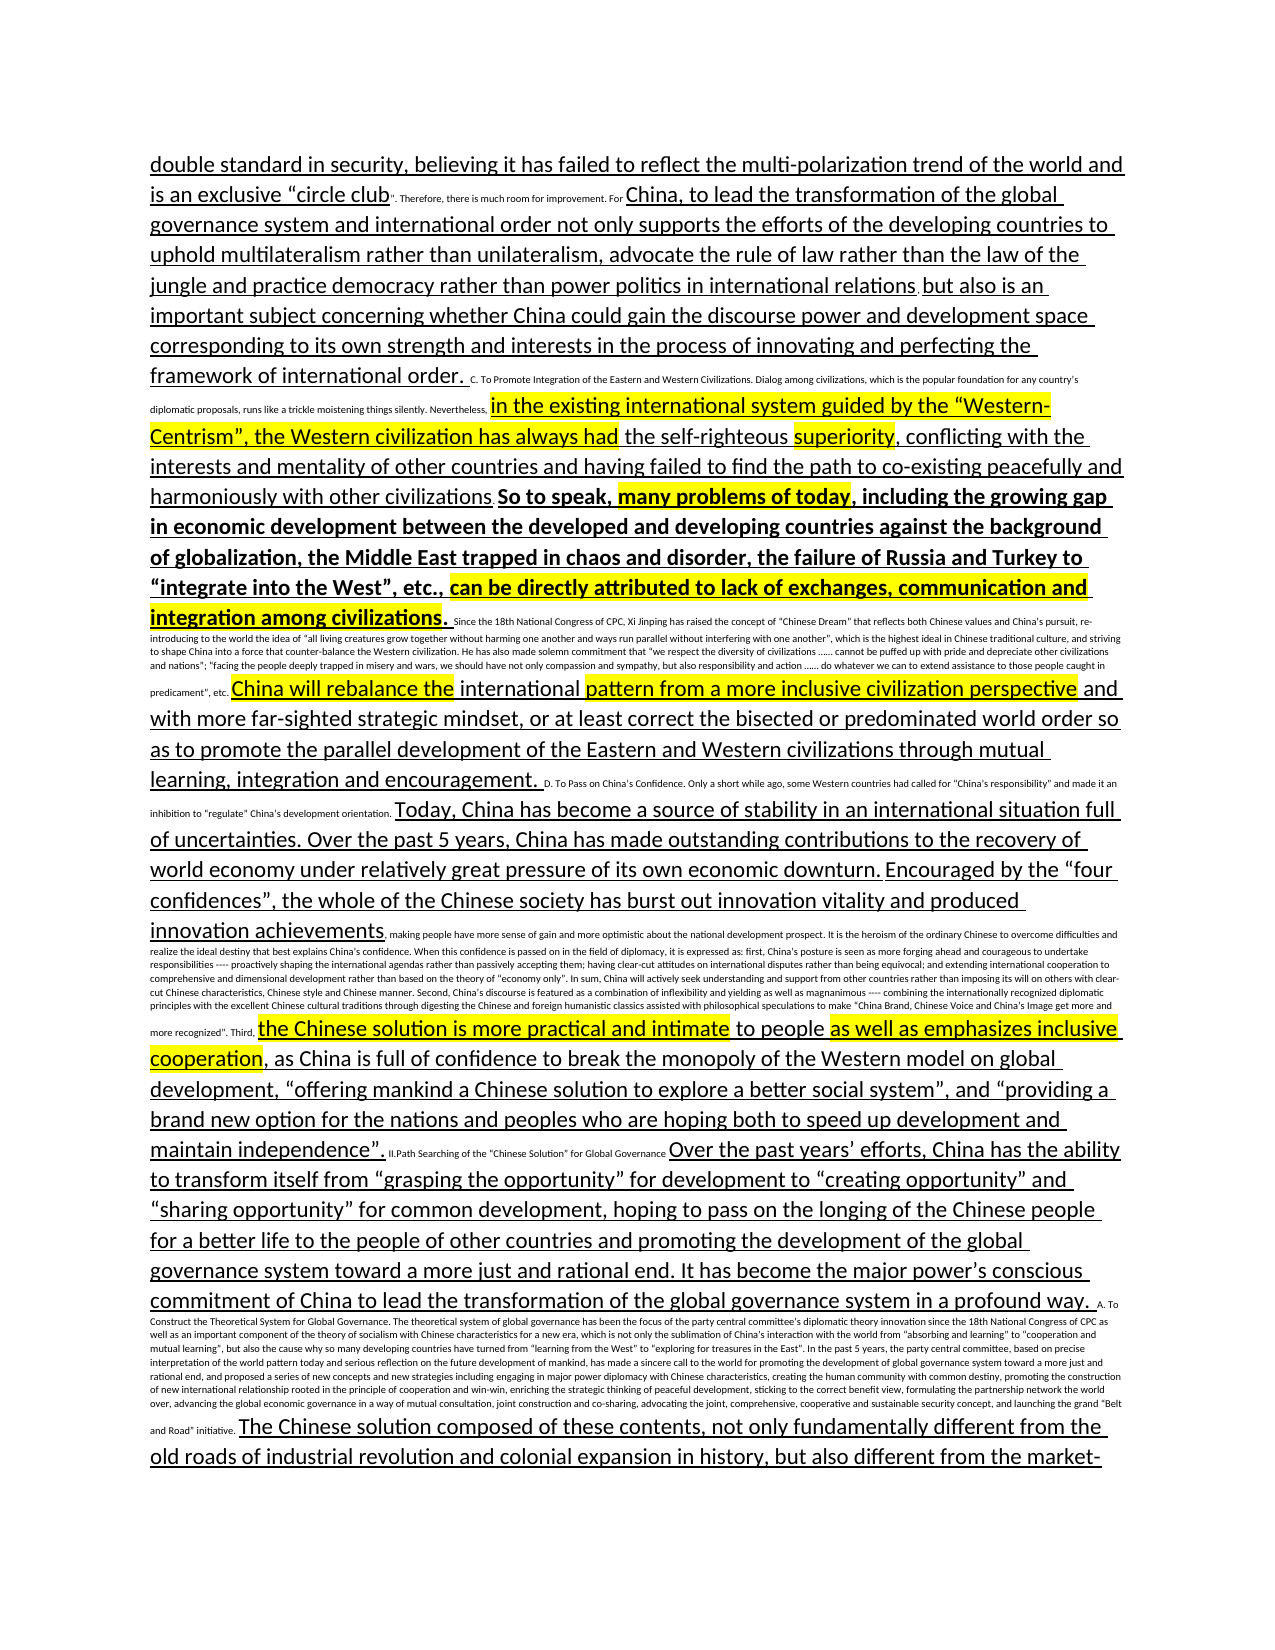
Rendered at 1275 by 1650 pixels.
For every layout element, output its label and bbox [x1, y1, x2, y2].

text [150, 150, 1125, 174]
text [150, 176, 1125, 1470]
